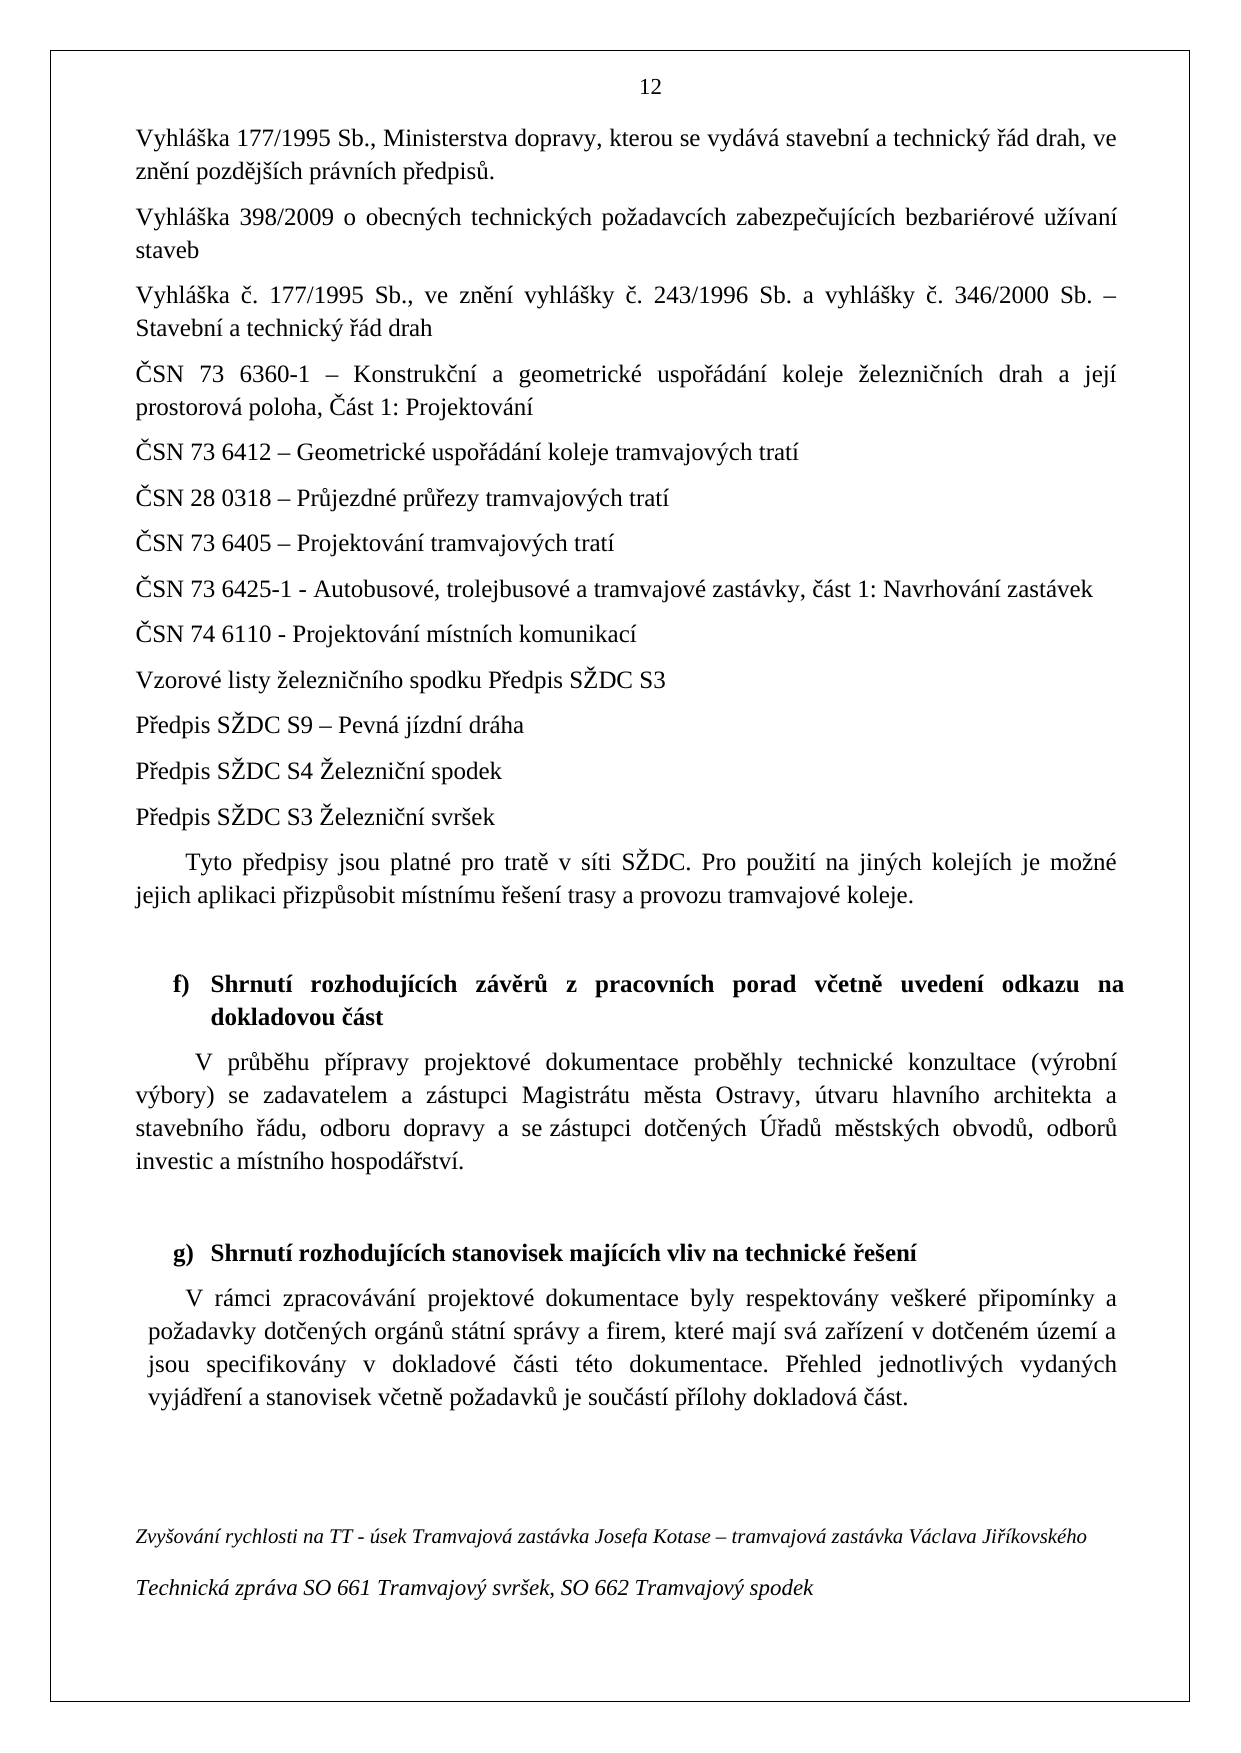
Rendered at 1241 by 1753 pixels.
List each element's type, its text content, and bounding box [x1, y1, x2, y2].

text V průběhu přípravy projektové dokumentace proběhly technické konzultace (výrobní výbory) se zadavatelem a zástupci Magistrátu města Ostravy, útvaru hlavního architekta a stavebního řádu, odboru dopravy a se zástupci dotčených Úřadů městských obvodů, odborů investic a místního hospodářství. [135, 1047, 1118, 1175]
text ČSN 73 6425-1 - Autobusové, trolejbusové a tramvajové zastávky, část 1: Navrhování zastávek [135, 574, 1118, 603]
text Vyhláška 398/2009 o obecných technických požadavcích zabezpečujících bezbariérové užívaní staveb [135, 202, 1118, 264]
text V rámci zpracovávání projektové dokumentace byly respektovány veškeré připomínky a požadavky dotčených orgánů státní správy a firem, které mají svá zařízení v dotčeném území a jsou specifikovány v dokladové části této dokumentace. Přehled jednotlivých vydaných vyjádření a stanovisek včetně požadavků je součástí přílohy dokladová část. [148, 1283, 1118, 1411]
text ČSN 28 0318 – Průjezdné průřezy tramvajových tratí [135, 483, 1118, 512]
subtitle Shrnutí rozhodujících stanovisek majících vliv na technické řešení [173, 1238, 1165, 1266]
text ČSN 73 6412 – Geometrické uspořádání koleje tramvajových tratí [135, 437, 1118, 466]
text ČSN 74 6110 - Projektování místních komunikací [135, 619, 1118, 648]
text Tyto předpisy jsou platné pro tratě v síti SŽDC. Pro použití na jiných kolejích je možné jejich aplikaci přizpůsobit místnímu řešení trasy a provozu tramvajové koleje. [135, 847, 1118, 909]
text Předpis SŽDC S4 Železniční spodek [135, 756, 1118, 785]
text Vyhláška 177/1995 Sb., Ministerstva dopravy, kterou se vydává stavební a technický řád drah, ve znění pozdějších právních předpisů. [135, 123, 1118, 185]
text ČSN 73 6360-1 – Konstrukční a geometrické uspořádání koleje železničních drah a její prostorová poloha, Část 1: Projektování [135, 359, 1118, 421]
text ČSN 73 6405 – Projektování tramvajových tratí [135, 528, 1118, 557]
text Předpis SŽDC S9 – Pevná jízdní dráha [135, 711, 1118, 739]
text Vyhláška č. 177/1995 Sb., ve znění vyhlášky č. 243/1996 Sb. a vyhlášky č. 346/2000 Sb. – Stavební a technický řád drah [135, 280, 1118, 342]
text Vzorové listy železničního spodku Předpis SŽDC S3 [135, 665, 1118, 694]
subtitle Shrnutí rozhodujících závěrů z pracovních porad včetně uvedení odkazu na dokladovou část [173, 969, 1125, 1030]
text Předpis SŽDC S3 Železniční svršek [135, 802, 1118, 830]
